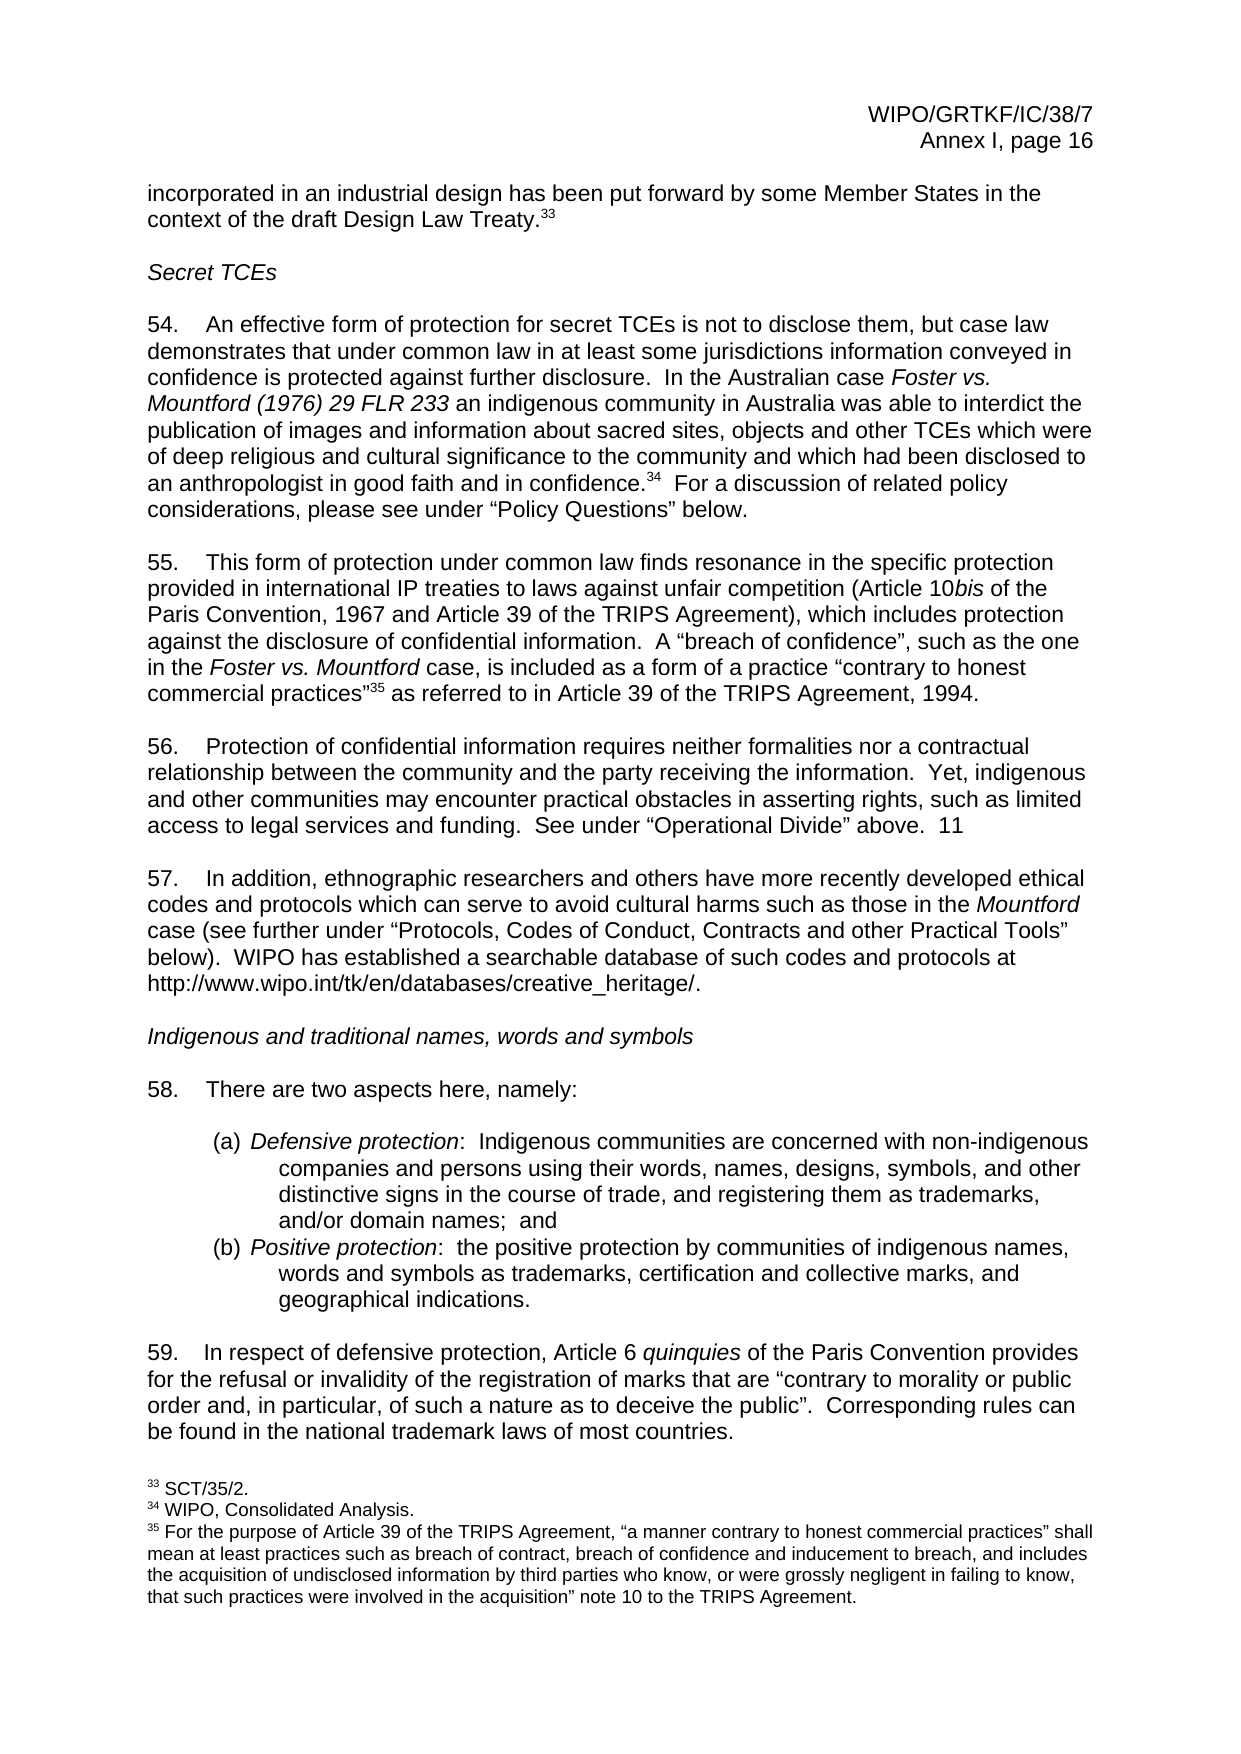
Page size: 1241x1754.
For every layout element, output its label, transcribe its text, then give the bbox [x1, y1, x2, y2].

list Defensive protection: Indigenous communities are concerned with non-indigenous companies and persons using their words, names, designs, symbols, and other distinctive signs in the course of trade, and registering them as trademarks, and/or domain names; and [213, 1128, 1093, 1234]
list In respect of defensive protection, Article 6 quinquies of the Paris Convention provides for the refusal or invalidity of the registration of marks that are “contrary to morality or public order and, in particular, of such a nature as to deceive the public”. Corresponding rules can be found in the national trademark laws of most countries. [147, 1339, 1093, 1444]
list In addition, ethnographic researchers and others have more recently developed ethical codes and protocols which can serve to avoid cultural harms such as those in the Mountford case (see further under “Protocols, Codes of Conduct, Contracts and other Practical Tools” below). WIPO has established a searchable database of such codes and protocols at http://www.wipo.int/tk/en/databases/creative_heritage/. [147, 865, 1093, 997]
list Positive protection: the positive protection by communities of indigenous names, words and symbols as trademarks, certification and collective marks, and geographical indications. [213, 1234, 1093, 1313]
list Protection of confidential information requires neither formalities nor a contractual relationship between the community and the party receiving the information. Yet, indigenous and other communities may encounter practical obstacles in asserting rights, such as limited access to legal services and funding. See under “Operational Divide” above. [147, 733, 1093, 838]
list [147, 179, 1093, 232]
list There are two aspects here, namely: [147, 1076, 1093, 1128]
list An effective form of protection for secret TCEs is not to disclose them, but case law demonstrates that under common law in at least some jurisdictions information conveyed in confidence is protected against further disclosure. In the Australian case Foster vs. Mountford (1976) 29 FLR 233 an indigenous community in Australia was able to interdict the publication of images and information about sacred sites, objects and other TCEs which were of deep religious and cultural significance to the community and which had been disclosed to an anthropologist in good faith and in confidence. For a discussion of related policy considerations, please see under “Policy Questions” below. [147, 311, 1093, 522]
text Secret TCEs [147, 259, 1093, 285]
text Indigenous and traditional names, words and symbols [147, 1023, 1093, 1076]
list This form of protection under common law finds resonance in the specific protection provided in international IP treaties to laws against unfair competition (Article 10bis of the Paris Convention, 1967 and Article 39 of the TRIPS Agreement), which includes protection against the disclosure of confidential information. A “breach of confidence”, such as the one in the Foster vs. Mountford case, is included as a form of a practice “contrary to honest commercial practices” as referred to in Article 39 of the TRIPS Agreement, 1994. [147, 548, 1093, 707]
